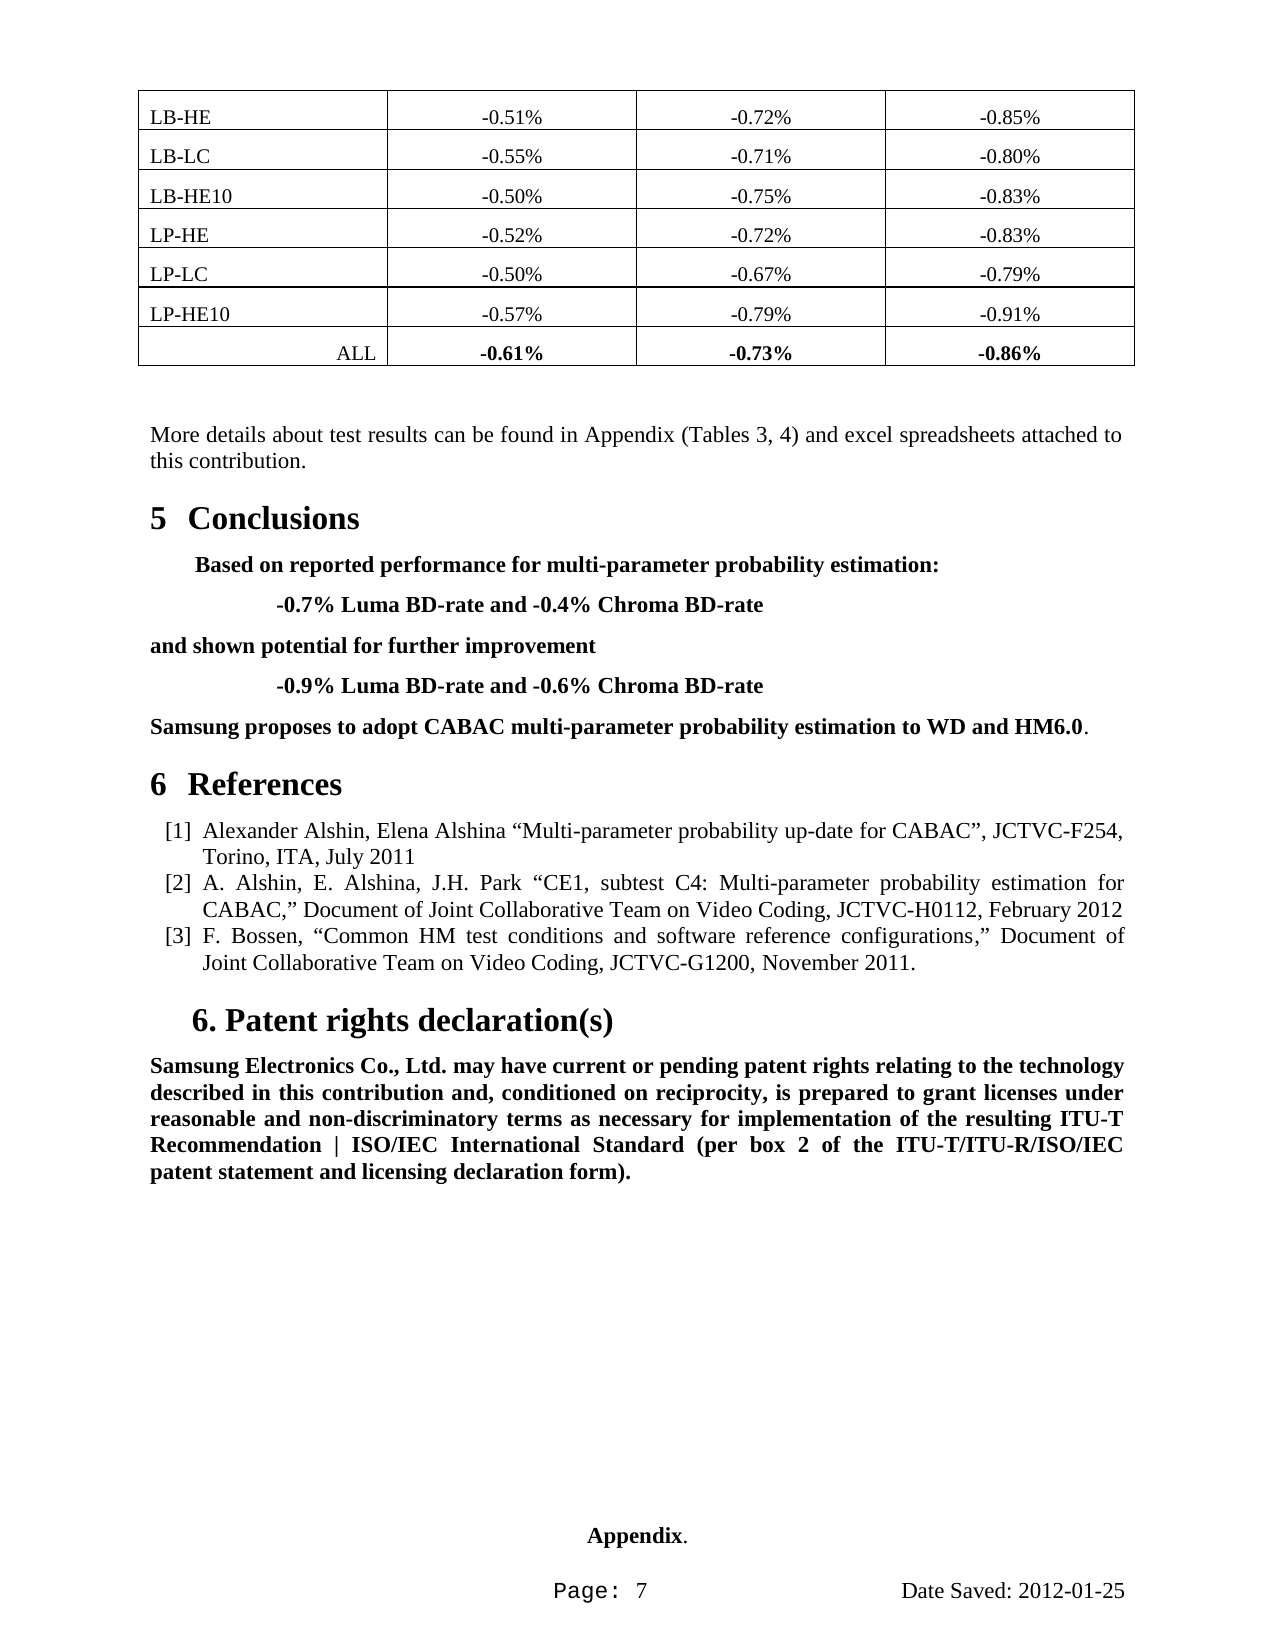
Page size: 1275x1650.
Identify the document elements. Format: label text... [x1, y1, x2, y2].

table_cell -0.72% [637, 209, 885, 247]
list Alexander Alshin, Elena Alshina “Multi-parameter probability up-date for CABAC”, JCTVC-F254, Torino, ITA, July 2011 [165, 817, 1125, 869]
text Appendix. [150, 1522, 1125, 1549]
list A. Alshin, E. Alshina, J.H. Park “CE1, subtest C4: Multi-parameter probability estimation for CABAC,” Document of Joint Collaborative Team on Video Coding, JCTVC-H0112, February 2012 [165, 869, 1125, 922]
table_cell LB-HE10 [139, 170, 387, 208]
text and shown potential for further improvement [150, 632, 1125, 658]
table_cell -0.80% [886, 130, 1134, 168]
text Samsung proposes to adopt CABAC multi-parameter probability estimation to WD and HM6.0. [150, 713, 1125, 739]
table_cell LP-LC [139, 248, 387, 286]
table_cell -0.57% [388, 288, 636, 326]
table_cell -0.52% [388, 209, 636, 247]
table_cell LP-HE [139, 209, 387, 247]
table_cell -0.86% [886, 327, 1134, 365]
text Samsung Electronics Co., Ltd. may have current or pending patent rights relating to the technology described in this contribution and, conditioned on reciprocity, is prepared to grant licenses under reasonable and non-discriminatory terms as necessary for implementation of the resulting ITU-T Recommendation | ISO/IEC International Standard (per box 2 of the ITU-T/ITU-R/ISO/IEC patent statement and licensing declaration form). [150, 1052, 1125, 1184]
table_cell -0.75% [637, 170, 885, 208]
subtitle References [150, 764, 1125, 803]
table_cell -0.72% [637, 91, 885, 129]
table_cell -0.50% [388, 170, 636, 208]
table_cell -0.79% [637, 288, 885, 326]
table_cell -0.73% [637, 327, 885, 365]
table_cell LB-LC [139, 130, 387, 168]
table_cell -0.79% [886, 248, 1134, 286]
table_cell -0.51% [388, 91, 636, 129]
list -0.9% Luma BD-rate and -0.6% Chroma BD-rate [276, 672, 1125, 699]
table_cell -0.91% [886, 288, 1134, 326]
table_cell -0.83% [886, 209, 1134, 247]
text Based on reported performance for multi-parameter probability estimation: [195, 551, 1125, 577]
table_cell LB-HE [139, 91, 387, 129]
list F. Bossen, “Common HM test conditions and software reference configurations,” Document of Joint Collaborative Team on Video Coding, JCTVC-G1200, November 2011. [165, 922, 1125, 975]
table_cell -0.67% [637, 248, 885, 286]
table_cell -0.55% [388, 130, 636, 168]
table_cell -0.71% [637, 130, 885, 168]
list -0.7% Luma BD-rate and -0.4% Chroma BD-rate [276, 591, 1125, 618]
table_cell ALL [139, 327, 387, 365]
text More details about test results can be found in Appendix (Tables 3, 4) and excel spreadsheets attached to this contribution. [150, 421, 1125, 473]
subtitle Conclusions [150, 498, 1125, 537]
table_cell -0.50% [388, 248, 636, 286]
table_cell -0.85% [886, 91, 1134, 129]
table_cell -0.61% [388, 327, 636, 365]
table_cell LP-HE10 [139, 288, 387, 326]
subtitle Patent rights declaration(s) [192, 1000, 1125, 1038]
table_cell -0.83% [886, 170, 1134, 208]
